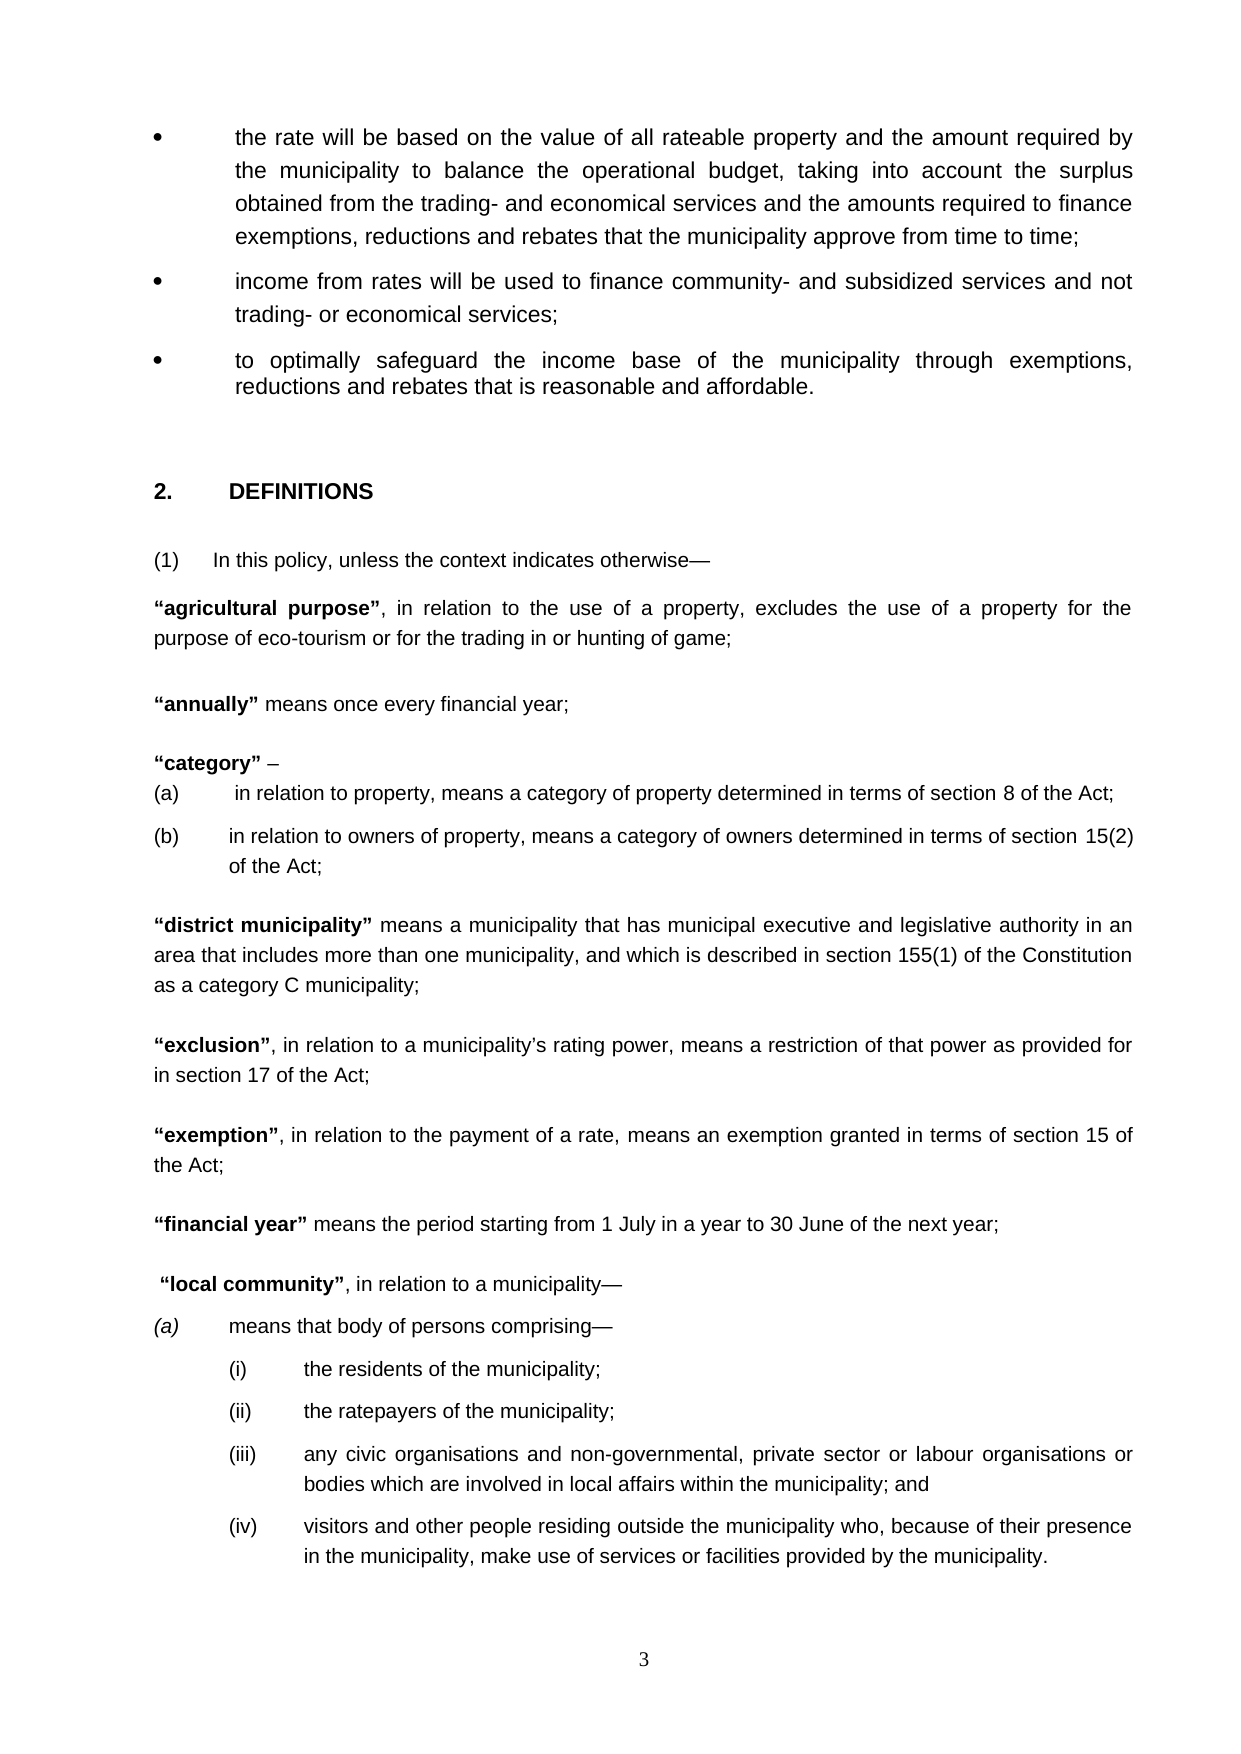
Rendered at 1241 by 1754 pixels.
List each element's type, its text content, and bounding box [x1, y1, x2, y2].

text (ii) the ratepayers of the municipality; [228, 1399, 1059, 1423]
text (b) in relation to owners of property, means a category of owners determined in terms of section 15(2) of the Act; [153, 823, 1134, 877]
list In this policy, unless the context indicates otherwise— [153, 548, 1134, 572]
text “annually” means once every financial year; [153, 691, 1096, 715]
text 2. DEFINITIONS [153, 478, 1134, 505]
text “exemption”, in relation to the payment of a rate, means an exemption granted in terms of section 15 of the Act; [153, 1122, 1134, 1176]
list income from rates will be used to finance community- and subsidized services and not trading- or economical services; [153, 268, 1134, 327]
text (i) the residents of the municipality; [228, 1357, 1059, 1381]
list the rate will be based on the value of all rateable property and the amount required by the municipality to balance the operational budget, taking into account the surplus obtained from the trading- and economical services and the amounts required to finance exemptions, reductions and rebates that the municipality approve from time to time; [153, 124, 1134, 249]
text “district municipality” means a municipality that has municipal executive and legislative authority in an area that includes more than one municipality, and which is described in section 155(1) of the Constitution as a category C municipality; [153, 913, 1134, 997]
text “financial year” means the period starting from 1 July in a year to 30 June of the next year; [153, 1212, 1131, 1236]
text (iv) visitors and other people residing outside the municipality who, because of their presence in the municipality, make use of services or facilities provided by the municipality. [228, 1514, 1134, 1568]
text “agricultural purpose”, in relation to the use of a property, excludes the use of a property for the purpose of eco-tourism or for the trading in or hunting of game; [153, 596, 1134, 649]
text (iii) any civic organisations and non-governmental, private sector or labour organisations or bodies which are involved in local affairs within the municipality; and [228, 1442, 1134, 1495]
text “category” – [153, 751, 1059, 775]
list to optimally safeguard the income base of the municipality through exemptions, reductions and rebates that is reasonable and affordable. [153, 347, 1134, 399]
text (a) means that body of persons comprising— [153, 1314, 1131, 1338]
text “local community”, in relation to a municipality— [153, 1272, 1059, 1296]
text “exclusion”, in relation to a municipality’s rating power, means a restriction of that power as provided for in section 17 of the Act; [153, 1033, 1134, 1087]
text (a) in relation to property, means a category of property determined in terms of section 8 of the Act; [153, 781, 1134, 805]
